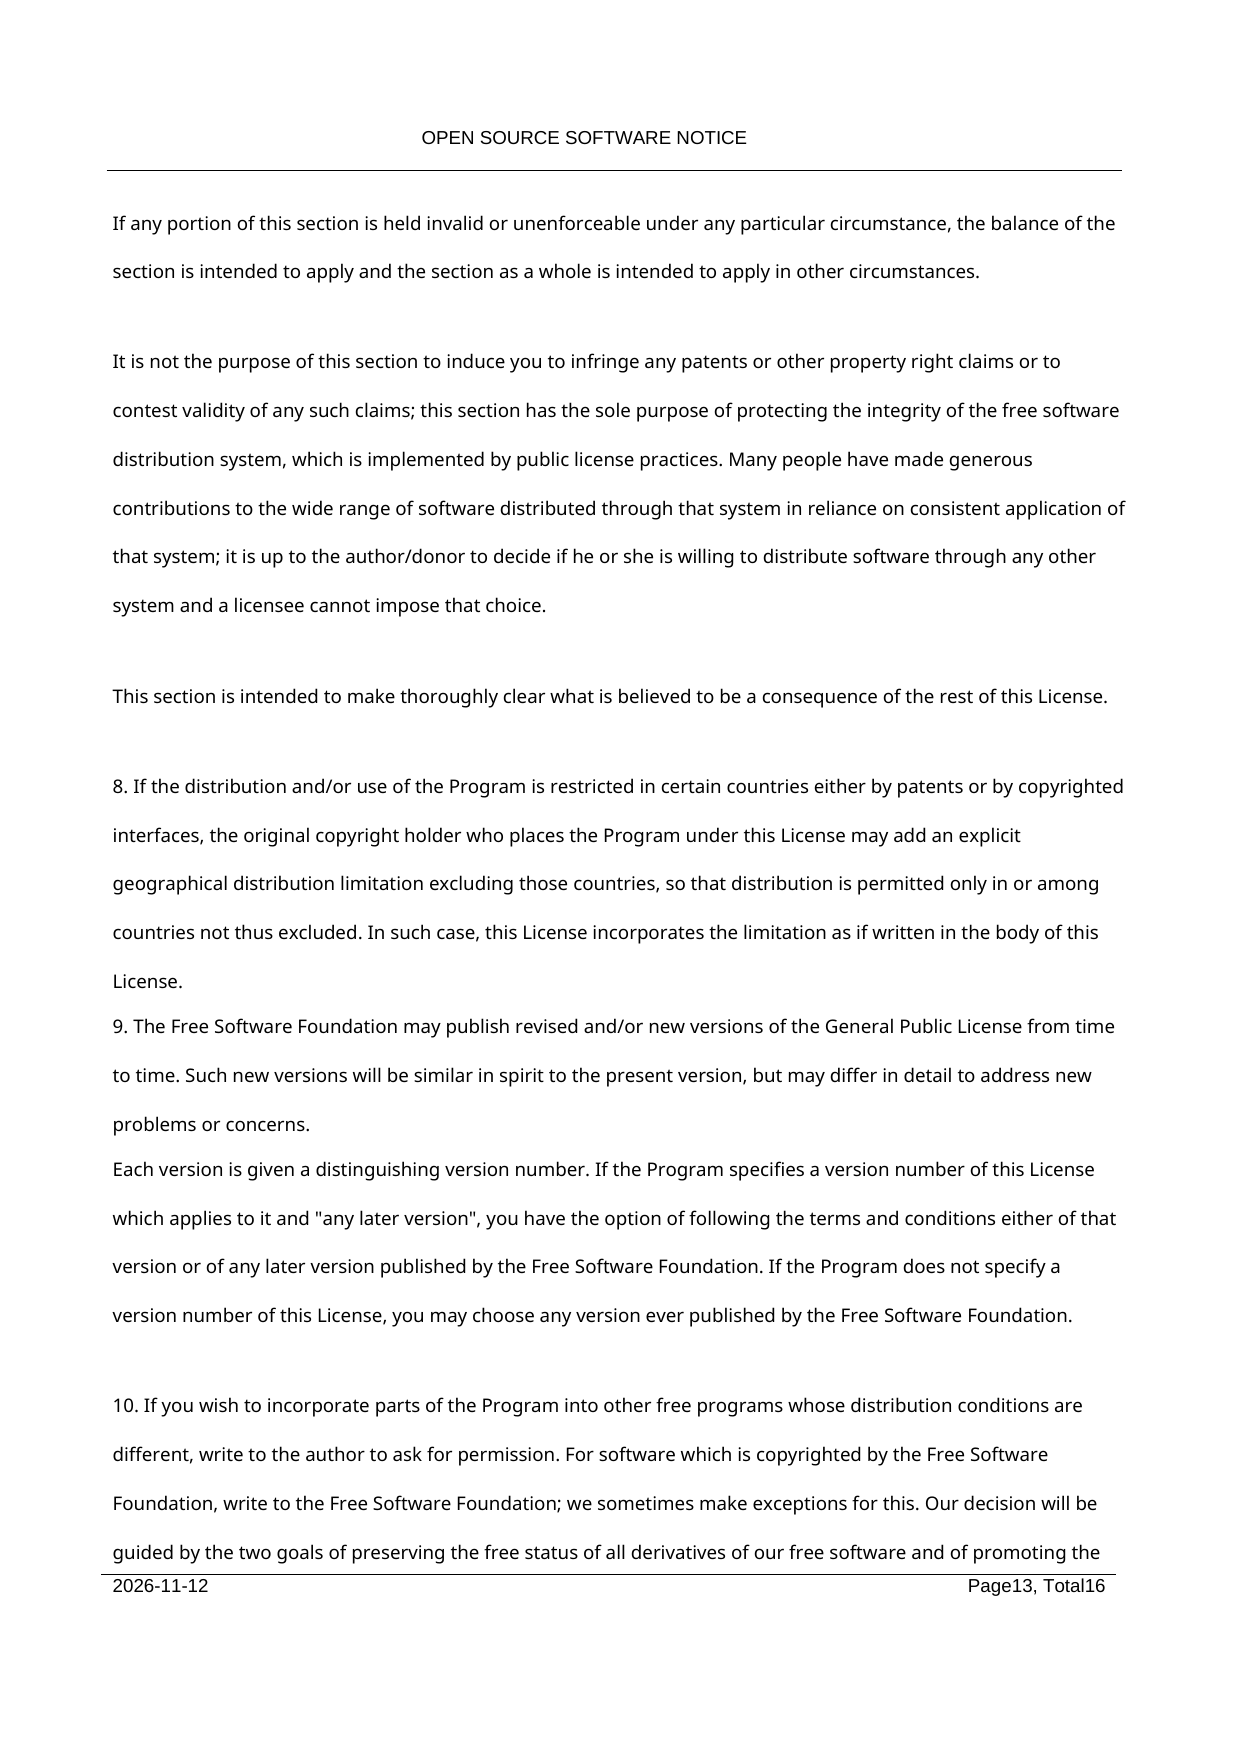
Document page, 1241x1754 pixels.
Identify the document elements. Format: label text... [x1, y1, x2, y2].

text It is not the purpose of this section to induce you to infringe any patents or other property right claims or to contest validity of any such claims; this section has the sole purpose of protecting the integrity of the free software distribution system, which is implemented by public license practices. Many people have made generous contributions to the wide range of software distributed through that system in reliance on consistent application of that system; it is up to the author/donor to decide if he or she is willing to distribute software through any other system and a licensee cannot impose that choice. [112, 345, 1128, 622]
text This section is intended to make thoroughly clear what is believed to be a consequence of the rest of this License. [112, 679, 1128, 712]
text 9. The Free Software Foundation may publish revised and/or new versions of the General Public License from time to time. Such new versions will be similar in spirit to the present version, but may differ in detail to address new problems or concerns. [112, 1010, 1128, 1140]
text Each version is given a distinguishing version number. If the Program specifies a version number of this License which applies to it and "any later version", you have the option of following the terms and conditions either of that version or of any later version published by the Free Software Foundation. If the Program does not specify a version number of this License, you may choose any version ever published by the Free Software Foundation. [112, 1153, 1128, 1331]
text If any portion of this section is held invalid or unenforceable under any particular circumstance, the balance of the section is intended to apply and the section as a whole is intended to apply in other circumstances. [112, 206, 1128, 288]
text 8. If the distribution and/or use of the Program is restricted in certain countries either by patents or by copyrighted interfaces, the original copyright holder who places the Program under this License may add an explicit geographical distribution limitation excluding those countries, so that distribution is permitted only in or among countries not thus excluded. In such case, this License incorporates the limitation as if written in the body of this License. [112, 770, 1128, 997]
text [112, 1389, 1128, 1568]
